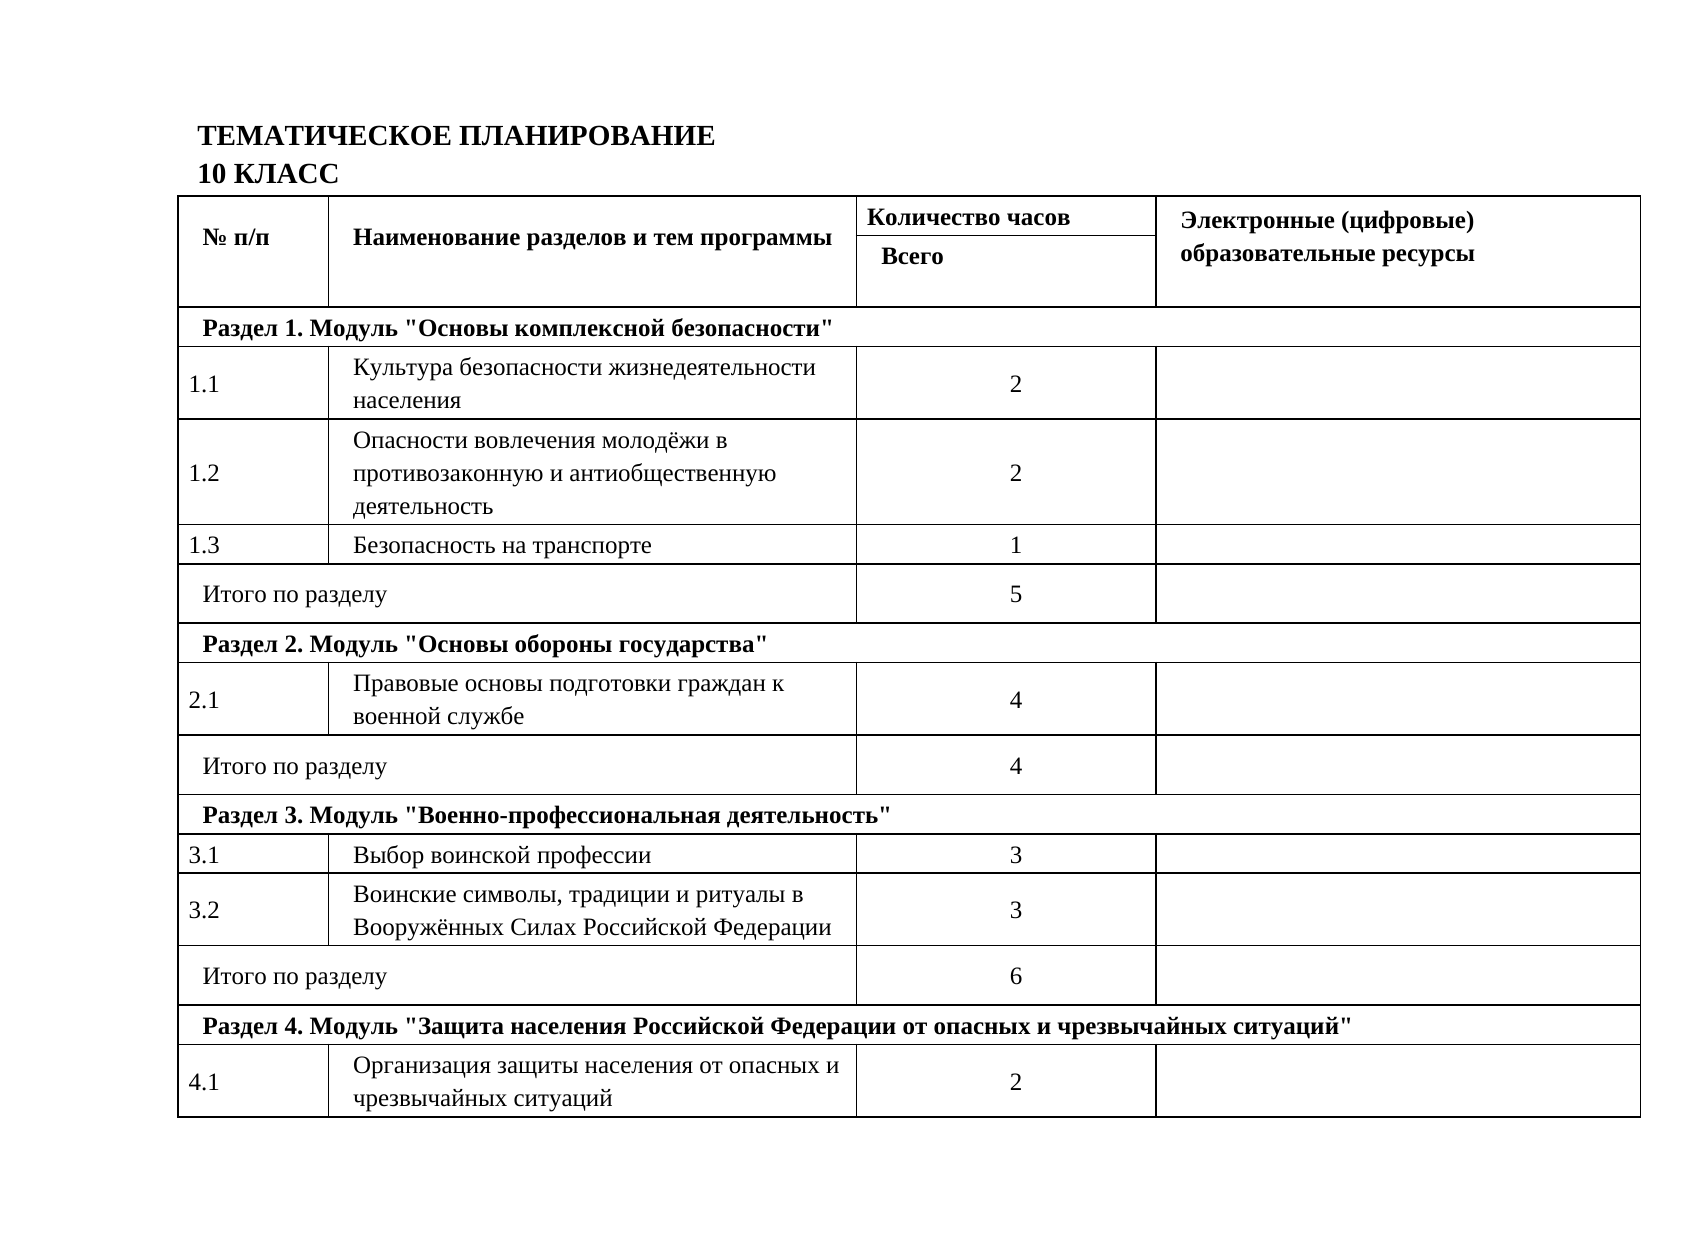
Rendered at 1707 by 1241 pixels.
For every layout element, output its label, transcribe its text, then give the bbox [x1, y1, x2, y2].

table_header № п/п [179, 197, 328, 306]
table_cell [1157, 565, 1640, 622]
table_cell 3.1 [179, 835, 328, 872]
table_cell Раздел 4. Модуль "Защита населения Российской Федерации от опасных и чрезвычайных ситуаций" [179, 1006, 1640, 1043]
table_cell [1157, 946, 1640, 1004]
table_cell [1157, 525, 1640, 563]
table_cell 1.3 [179, 525, 328, 563]
table_cell Раздел 3. Модуль "Военно-профессиональная деятельность" [179, 795, 1640, 833]
table_cell 5 [857, 565, 1155, 622]
table_cell 2 [857, 1045, 1155, 1116]
table_cell Итого по разделу [179, 946, 856, 1004]
table_cell 4 [857, 663, 1155, 734]
table_cell 4.1 [179, 1045, 328, 1116]
table_cell 2 [857, 347, 1155, 418]
table_cell Раздел 1. Модуль "Основы комплексной безопасности" [179, 308, 1640, 346]
table_cell Опасности вовлечения молодёжи в противозаконную и антиобщественную деятельность [329, 420, 856, 523]
text 10 КЛАСС [190, 157, 1618, 190]
table_cell Правовые основы подготовки граждан к военной службе [329, 663, 856, 734]
table_cell [1157, 736, 1640, 793]
table_cell Выбор воинской профессии [329, 835, 856, 872]
table_header Количество часов [857, 197, 1155, 234]
table_cell 1.1 [179, 347, 328, 418]
table_cell [1157, 1045, 1640, 1116]
table_cell Раздел 2. Модуль "Основы обороны государства" [179, 624, 1640, 662]
table_cell [1157, 347, 1640, 418]
table_cell Организация защиты населения от опасных и чрезвычайных ситуаций [329, 1045, 856, 1116]
table_cell 3 [857, 835, 1155, 872]
table_cell 6 [857, 946, 1155, 1004]
table_cell Всего [857, 236, 1155, 306]
table_cell 2 [857, 420, 1155, 523]
table_header Электронные (цифровые) образовательные ресурсы [1157, 197, 1640, 306]
table_cell [1157, 835, 1640, 872]
table_cell Итого по разделу [179, 736, 856, 793]
table_cell [1157, 663, 1640, 734]
table_cell [1157, 420, 1640, 523]
text ТЕМАТИЧЕСКОЕ ПЛАНИРОВАНИЕ [190, 118, 1618, 152]
table_cell 1.2 [179, 420, 328, 523]
table_cell Воинские символы, традиции и ритуалы в Вооружённых Силах Российской Федерации [329, 874, 856, 945]
table_cell 3.2 [179, 874, 328, 945]
table_cell 3 [857, 874, 1155, 945]
table_cell 1 [857, 525, 1155, 563]
table_cell 2.1 [179, 663, 328, 734]
table_cell Безопасность на транспорте [329, 525, 856, 563]
table_cell [1157, 874, 1640, 945]
table_cell Итого по разделу [179, 565, 856, 622]
table_cell Культура безопасности жизнедеятельности населения [329, 347, 856, 418]
table_header Наименование разделов и тем программы [329, 197, 856, 306]
table_cell 4 [857, 736, 1155, 793]
